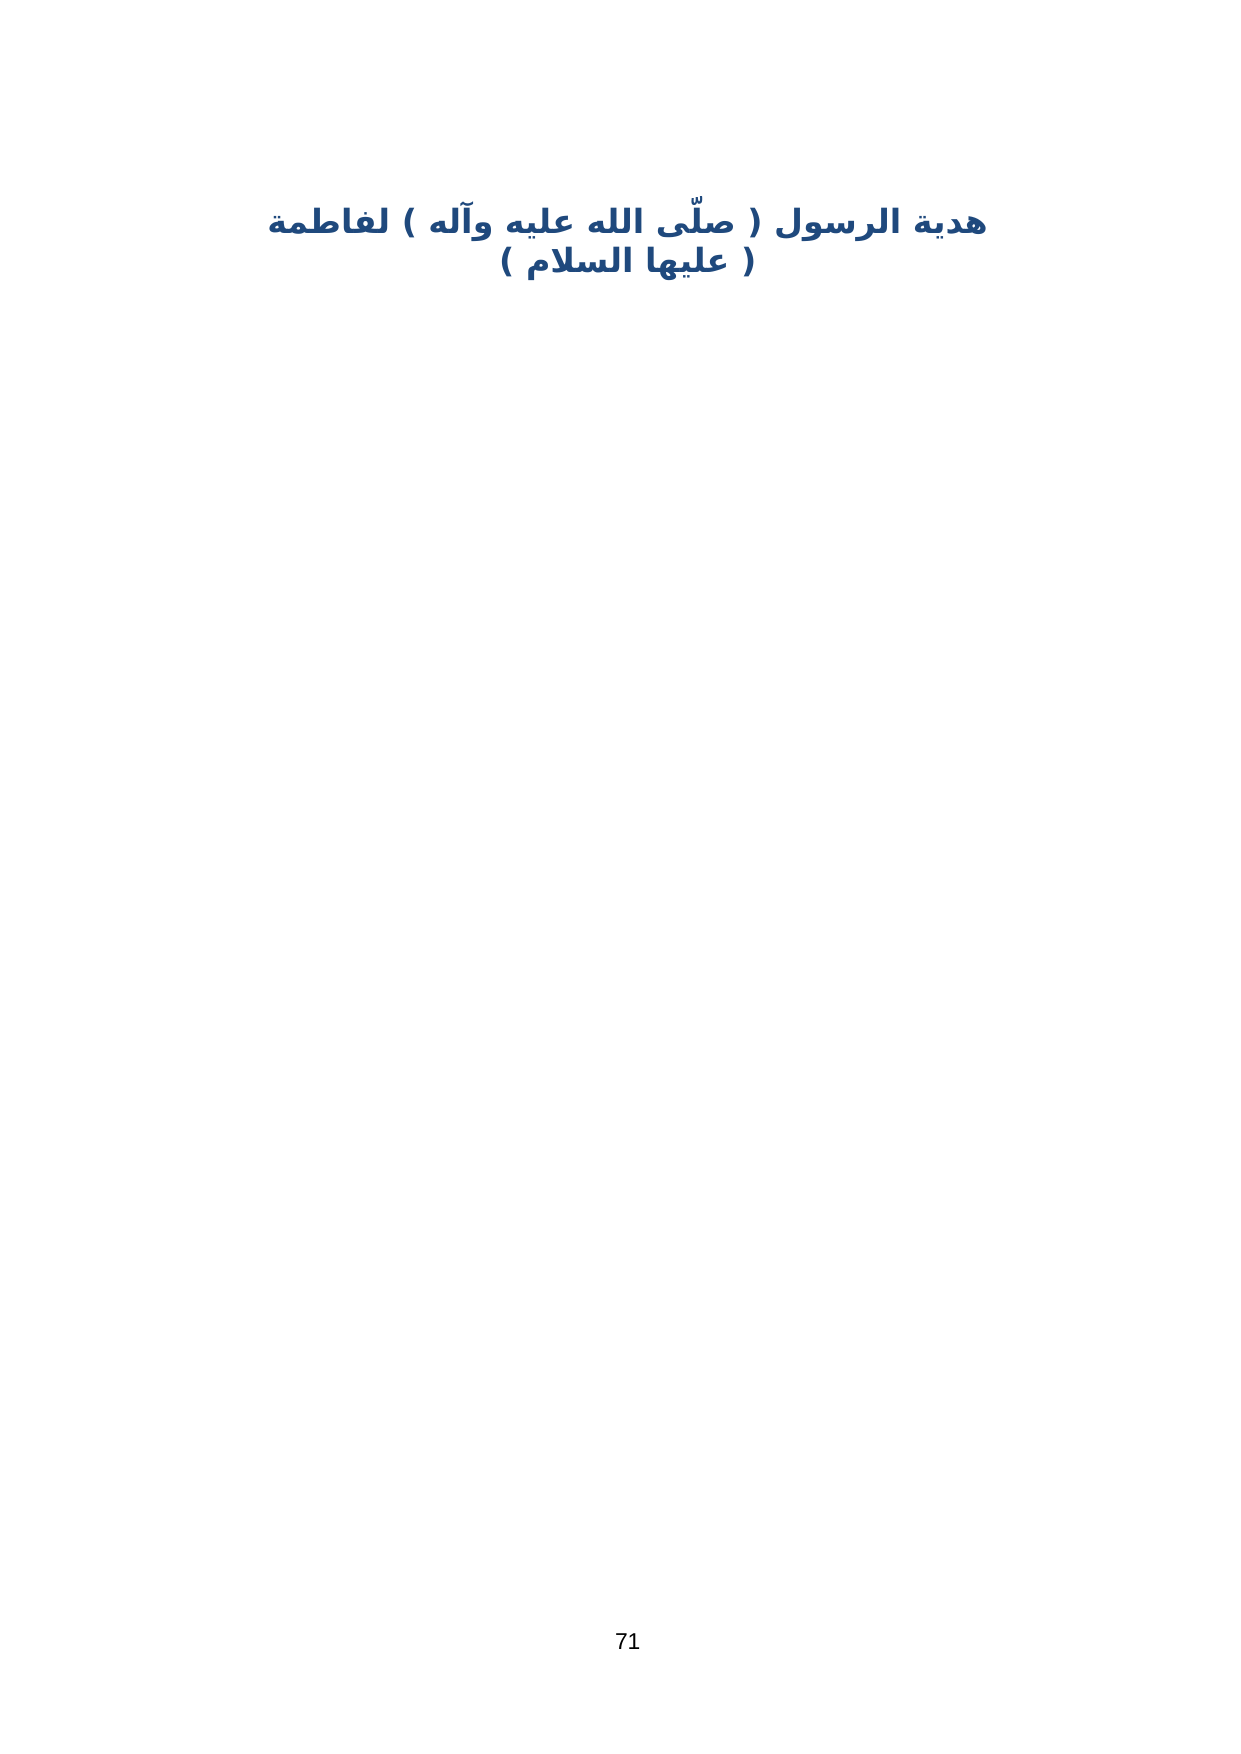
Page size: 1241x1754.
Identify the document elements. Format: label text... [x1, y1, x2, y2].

subtitle هدية الرسول ( صلّى الله عليه وآله ) لفاطمة ( عليها السلام ) [222, 202, 1033, 280]
